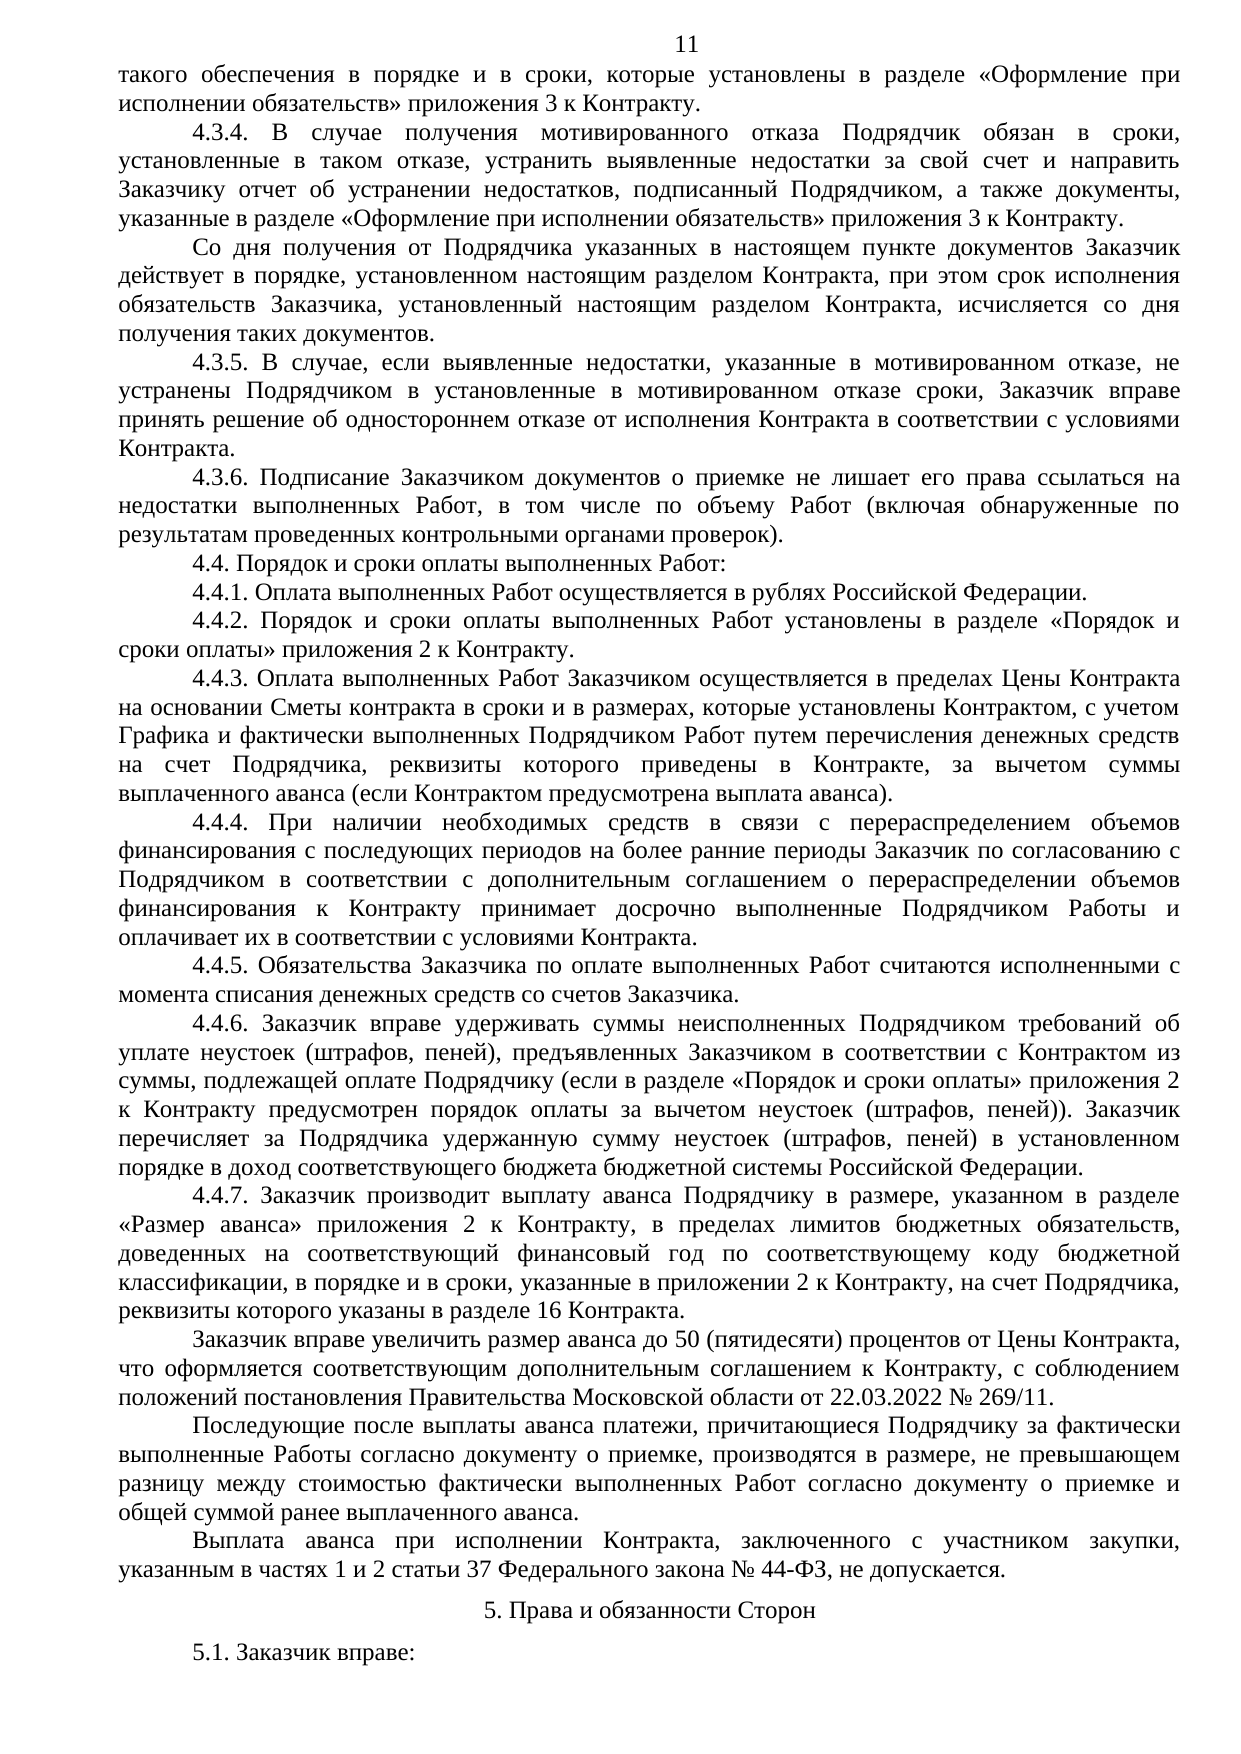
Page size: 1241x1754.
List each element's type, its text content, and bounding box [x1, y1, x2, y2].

text 4.3.4. В случае получения мотивированного отказа Подрядчик обязан в сроки, установленные в таком отказе, устранить выявленные недостатки за свой счет и направить Заказчику отчет об устранении недостатков, подписанный Подрядчиком, а также документы, указанные в разделе «Оформление при исполнении обязательств» приложения 3 к Контракту. [118, 117, 1181, 232]
text 4.4. Порядок и сроки оплаты выполненных Работ: [118, 548, 1181, 577]
text 4.4.6. Заказчик вправе удерживать суммы неисполненных Подрядчиком требований об уплате неустоек (штрафов, пеней), предъявленных Заказчиком в соответствии с Контрактом из суммы, подлежащей оплате Подрядчику (если в разделе «Порядок и сроки оплаты» приложения 2 к Контракту предусмотрен порядок оплаты за вычетом неустоек (штрафов, пеней)). Заказчик перечисляет за Подрядчика удержанную сумму неустоек (штрафов, пеней) в установленном порядке в доход соответствующего бюджета бюджетной системы Российской Федерации. [118, 1008, 1181, 1180]
text 4.4.2. Порядок и сроки оплаты выполненных Работ установлены в разделе «Порядок и сроки оплаты» приложения 2 к Контракту. [118, 605, 1181, 663]
text Заказчик вправе увеличить размер аванса до 50 (пятидесяти) процентов от Цены Контракта, что оформляется соответствующим дополнительным соглашением к Контракту, с соблюдением положений постановления Правительства Московской области от 22.03.2022 № 269/11. [118, 1324, 1181, 1410]
text 4.4.1. Оплата выполненных Работ осуществляется в рублях Российской Федерации. [118, 577, 1181, 605]
text Со дня получения от Подрядчика указанных в настоящем пункте документов Заказчик действует в порядке, установленном настоящим разделом Контракта, при этом срок исполнения обязательств Заказчика, установленный настоящим разделом Контракта, исчисляется со дня получения таких документов. [118, 232, 1181, 347]
text 5.1. Заказчик вправе: [118, 1637, 1181, 1665]
text 4.4.3. Оплата выполненных Работ Заказчиком осуществляется в пределах Цены Контракта на основании Сметы контракта в сроки и в размерах, которые установлены Контрактом, с учетом Графика и фактически выполненных Подрядчиком Работ путем перечисления денежных средств на счет Подрядчика, реквизиты которого приведены в Контракте, за вычетом суммы выплаченного аванса (если Контрактом предусмотрена выплата аванса). [118, 663, 1181, 807]
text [118, 59, 1181, 117]
text 4.4.5. Обязательства Заказчика по оплате выполненных Работ считаются исполненными с момента списания денежных средств со счетов Заказчика. [118, 950, 1181, 1008]
text 4.3.6. Подписание Заказчиком документов о приемке не лишает его права ссылаться на недостатки выполненных Работ, в том числе по объему Работ (включая обнаруженные по результатам проведенных контрольными органами проверок). [118, 462, 1181, 548]
text Права и обязанности Сторон [118, 1595, 1181, 1624]
text 4.4.7. Заказчик производит выплату аванса Подрядчику в размере, указанном в разделе «Размер аванса» приложения 2 к Контракту, в пределах лимитов бюджетных обязательств, доведенных на соответствующий финансовый год по соответствующему коду бюджетной классификации, в порядке и в сроки, указанные в приложении 2 к Контракту, на счет Подрядчика, реквизиты которого указаны в разделе 16 Контракта. [118, 1180, 1181, 1324]
text 4.4.4. При наличии необходимых средств в связи с перераспределением объемов финансирования с последующих периодов на более ранние периоды Заказчик по согласованию с Подрядчиком в соответствии с дополнительным соглашением о перераспределении объемов финансирования к Контракту принимает досрочно выполненные Подрядчиком Работы и оплачивает их в соответствии с условиями Контракта. [118, 807, 1181, 950]
text Выплата аванса при исполнении Контракта, заключенного с участником закупки, указанным в частях 1 и 2 статьи 37 Федерального закона № 44-ФЗ, не допускается. [118, 1525, 1181, 1583]
text Последующие после выплаты аванса платежи, причитающиеся Подрядчику за фактически выполненные Работы согласно документу о приемке, производятся в размере, не превышающем разницу между стоимостью фактически выполненных Работ согласно документу о приемке и общей суммой ранее выплаченного аванса. [118, 1410, 1181, 1525]
text 4.3.5. В случае, если выявленные недостатки, указанные в мотивированном отказе, не устранены Подрядчиком в установленные в мотивированном отказе сроки, Заказчик вправе принять решение об одностороннем отказе от исполнения Контракта в соответствии с условиями Контракта. [118, 347, 1181, 462]
